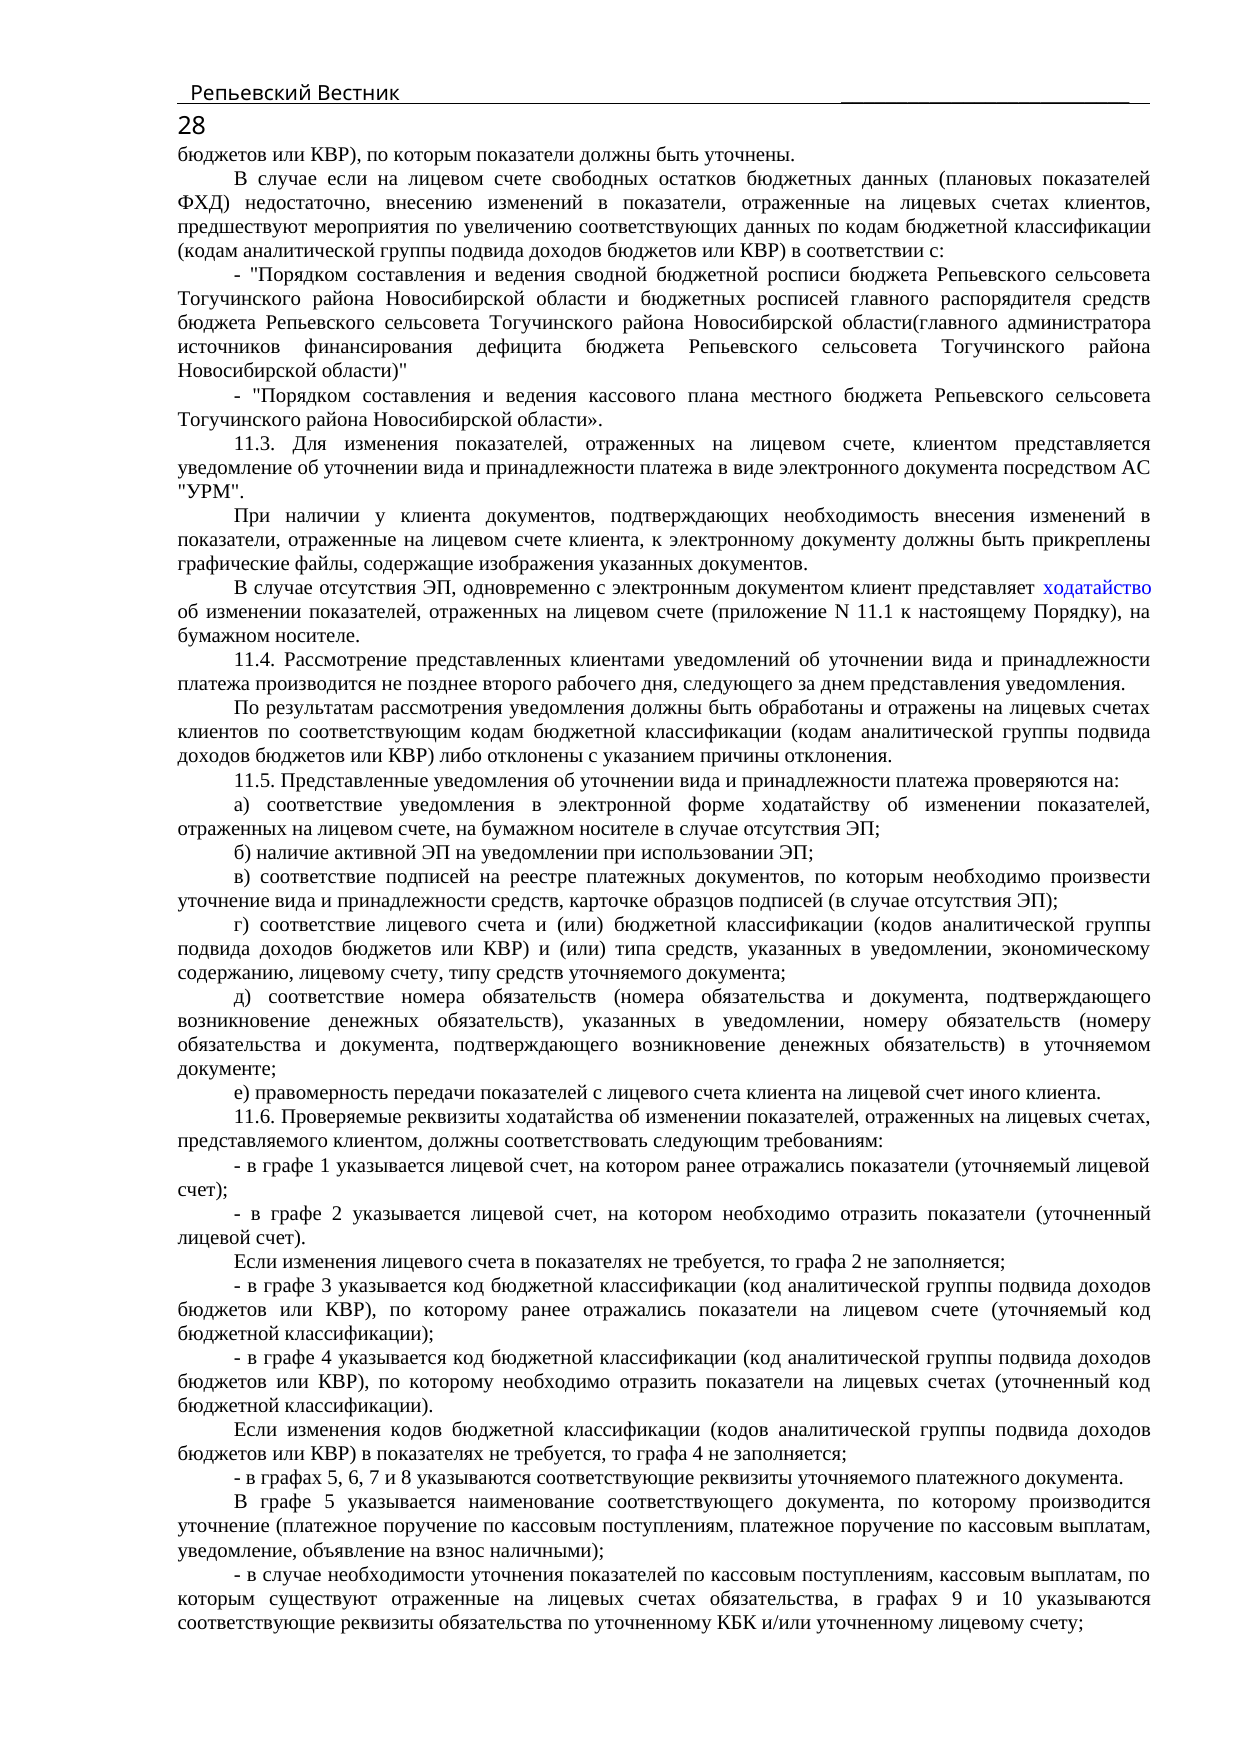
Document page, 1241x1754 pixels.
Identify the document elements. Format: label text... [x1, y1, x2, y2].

text Если изменения кодов бюджетной классификации (кодов аналитической группы подвида доходов бюджетов или КВР) в показателях не требуется, то графа 4 не заполняется; [177, 1417, 1152, 1465]
text - в графе 2 указывается лицевой счет, на котором необходимо отразить показатели (уточненный лицевой счет). [177, 1201, 1152, 1249]
text В графе 5 указывается наименование соответствующего документа, по которому производится уточнение (платежное поручение по кассовым поступлениям, платежное поручение по кассовым выплатам, уведомление, объявление на взнос наличными); [177, 1489, 1152, 1562]
text - в графах 5, 6, 7 и 8 указываются соответствующие реквизиты уточняемого платежного документа. [177, 1465, 1152, 1489]
text При наличии у клиента документов, подтверждающих необходимость внесения изменений в показатели, отраженные на лицевом счете клиента, к электронному документу должны быть прикреплены графические файлы, содержащие изображения указанных документов. [177, 503, 1152, 575]
text Если изменения лицевого счета в показателях не требуется, то графа 2 не заполняется; [177, 1249, 1152, 1273]
text - в графе 4 указывается код бюджетной классификации (код аналитической группы подвида доходов бюджетов или КВР), по которому необходимо отразить показатели на лицевых счетах (уточненный код бюджетной классификации). [177, 1345, 1152, 1417]
text е) правомерность передачи показателей с лицевого счета клиента на лицевой счет иного клиента. [177, 1080, 1152, 1104]
text а) соответствие уведомления в электронной форме ходатайству об изменении показателей, отраженных на лицевом счете, на бумажном носителе в случае отсутствия ЭП; [177, 792, 1152, 840]
text д) соответствие номера обязательств (номера обязательства и документа, подтверждающего возникновение денежных обязательств), указанных в уведомлении, номеру обязательств (номеру обязательства и документа, подтверждающего возникновение денежных обязательств) в уточняемом документе; [177, 984, 1152, 1080]
text - в случае необходимости уточнения показателей по кассовым поступлениям, кассовым выплатам, по которым существуют отраженные на лицевых счетах обязательства, в графах 9 и 10 указываются соответствующие реквизиты обязательства по уточненному КБК и/или уточненному лицевому счету; [177, 1562, 1152, 1634]
text 11.4. Рассмотрение представленных клиентами уведомлений об уточнении вида и принадлежности платежа производится не позднее второго рабочего дня, следующего за днем представления уведомления. [177, 647, 1152, 695]
text в) соответствие подписей на реестре платежных документов, по которым необходимо произвести уточнение вида и принадлежности средств, карточке образцов подписей (в случае отсутствия ЭП); [177, 864, 1152, 912]
text - в графе 3 указывается код бюджетной классификации (код аналитической группы подвида доходов бюджетов или КВР), по которому ранее отражались показатели на лицевом счете (уточняемый код бюджетной классификации); [177, 1273, 1152, 1345]
text 11.3. Для изменения показателей, отраженных на лицевом счете, клиентом представляется уведомление об уточнении вида и принадлежности платежа в виде электронного документа посредством АС "УРМ". [177, 431, 1152, 503]
text - в графе 1 указывается лицевой счет, на котором ранее отражались показатели (уточняемый лицевой счет); [177, 1152, 1152, 1201]
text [177, 142, 1152, 166]
text г) соответствие лицевого счета и (или) бюджетной классификации (кодов аналитической группы подвида доходов бюджетов или КВР) и (или) типа средств, указанных в уведомлении, экономическому содержанию, лицевому счету, типу средств уточняемого документа; [177, 912, 1152, 984]
text - "Порядком составления и ведения кассового плана местного бюджета Репьевского сельсовета Тогучинского района Новосибирской области». [177, 382, 1152, 431]
text В случае если на лицевом счете свободных остатков бюджетных данных (плановых показателей ФХД) недостаточно, внесению изменений в показатели, отраженные на лицевых счетах клиентов, предшествуют мероприятия по увеличению соответствующих данных по кодам бюджетной классификации (кодам аналитической группы подвида доходов бюджетов или КВР) в соответствии с: [177, 166, 1152, 262]
text б) наличие активной ЭП на уведомлении при использовании ЭП; [177, 840, 1152, 864]
text В случае отсутствия ЭП, одновременно с электронным документом клиент представляет ходатайство об изменении показателей, отраженных на лицевом счете (приложение N 11.1 к настоящему Порядку), на бумажном носителе. [177, 575, 1152, 647]
text По результатам рассмотрения уведомления должны быть обработаны и отражены на лицевых счетах клиентов по соответствующим кодам бюджетной классификации (кодам аналитической группы подвида доходов бюджетов или КВР) либо отклонены с указанием причины отклонения. [177, 695, 1152, 767]
text - "Порядком составления и ведения сводной бюджетной росписи бюджета Репьевского сельсовета Тогучинского района Новосибирской области и бюджетных росписей главного распорядителя средств бюджета Репьевского сельсовета Тогучинского района Новосибирской области(главного администратора источников финансирования дефицита бюджета Репьевского сельсовета Тогучинского района Новосибирской области)" [177, 262, 1152, 382]
text 11.5. Представленные уведомления об уточнении вида и принадлежности платежа проверяются на: [177, 767, 1152, 792]
text 11.6. Проверяемые реквизиты ходатайства об изменении показателей, отраженных на лицевых счетах, представляемого клиентом, должны соответствовать следующим требованиям: [177, 1104, 1152, 1152]
